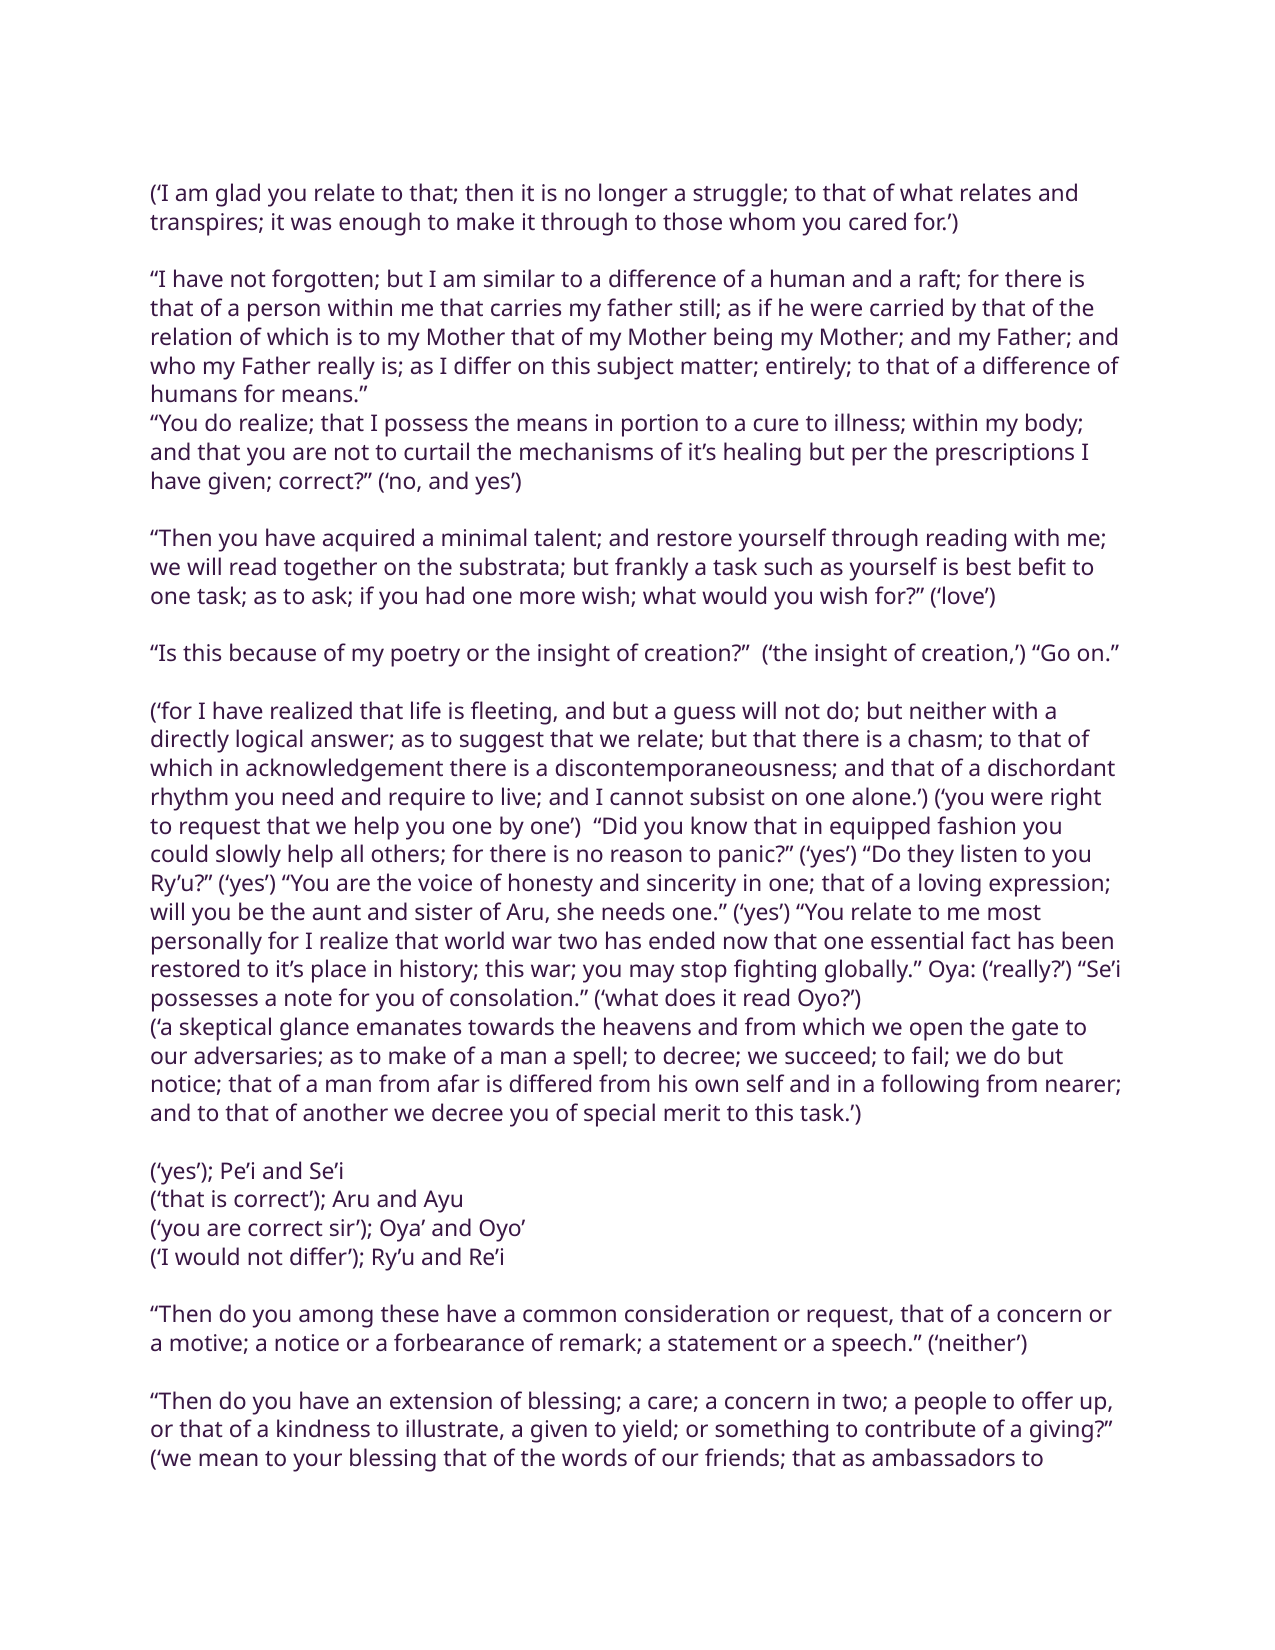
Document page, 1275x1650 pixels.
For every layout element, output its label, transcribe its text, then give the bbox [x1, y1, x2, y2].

text “Then you have acquired a minimal talent; and restore yourself through reading with me; we will read together on the substrata; but frankly a task such as yourself is best befit to one task; as to ask; if you had one more wish; what would you wish for?” (‘love’) [150, 524, 1125, 610]
text (‘I am glad you relate to that; then it is no longer a struggle; to that of what relates and transpires; it was enough to make it through to those whom you cared for.’) [150, 179, 1125, 236]
text (‘yes’); Pe’i and Se’i [150, 1156, 1125, 1185]
text (‘for I have realized that life is fleeting, and but a guess will not do; but neither with a directly logical answer; as to suggest that we relate; but that there is a chasm; to that of which in acknowledgement there is a discontemporaneousness; and that of a dischordant rhythm you need and require to live; and I cannot subsist on one alone.’) (‘you were right to request that we help you one by one’) “Did you know that in equipped fashion you could slowly help all others; for there is no reason to panic?” (‘yes’) “Do they listen to you Ry’u?” (‘yes’) “You are the voice of honesty and sincerity in one; that of a loving expression; will you be the aunt and sister of Aru, she needs one.” (‘yes’) “You relate to me most personally for I realize that world war two has ended now that one essential fact has been restored to it’s place in history; this war; you may stop fighting globally.” Oya: (‘really?’) “Se’i possesses a note for you of consolation.” (‘what does it read Oyo?’) [150, 696, 1125, 1012]
text “Is this because of my poetry or the insight of creation?” (‘the insight of creation,’) “Go on.” [150, 639, 1125, 667]
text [150, 1386, 1125, 1472]
text (‘I would not differ’); Ry’u and Re’i [150, 1242, 1125, 1271]
text (‘you are correct sir’); Oya’ and Oyo’ [150, 1214, 1125, 1242]
text (‘that is correct’); Aru and Ayu [150, 1185, 1125, 1214]
text “Then do you among these have a common consideration or request, that of a concern or a motive; a notice or a forbearance of remark; a statement or a speech.” (‘neither’) [150, 1300, 1125, 1357]
text “You do realize; that I possess the means in portion to a cure to illness; within my body; and that you are not to curtail the mechanisms of it’s healing but per the prescriptions I have given; correct?” (‘no, and yes’) [150, 409, 1125, 495]
text (‘a skeptical glance emanates towards the heavens and from which we open the gate to our adversaries; as to make of a man a spell; to decree; we succeed; to fail; we do but notice; that of a man from afar is differed from his own self and in a following from nearer; and to that of another we decree you of special merit to this task.’) [150, 1012, 1125, 1127]
text “I have not forgotten; but I am similar to a difference of a human and a raft; for there is that of a person within me that carries my father still; as if he were carried by that of the relation of which is to my Mother that of my Mother being my Mother; and my Father; and who my Father really is; as I differ on this subject matter; entirely; to that of a difference of humans for means.” [150, 265, 1125, 409]
